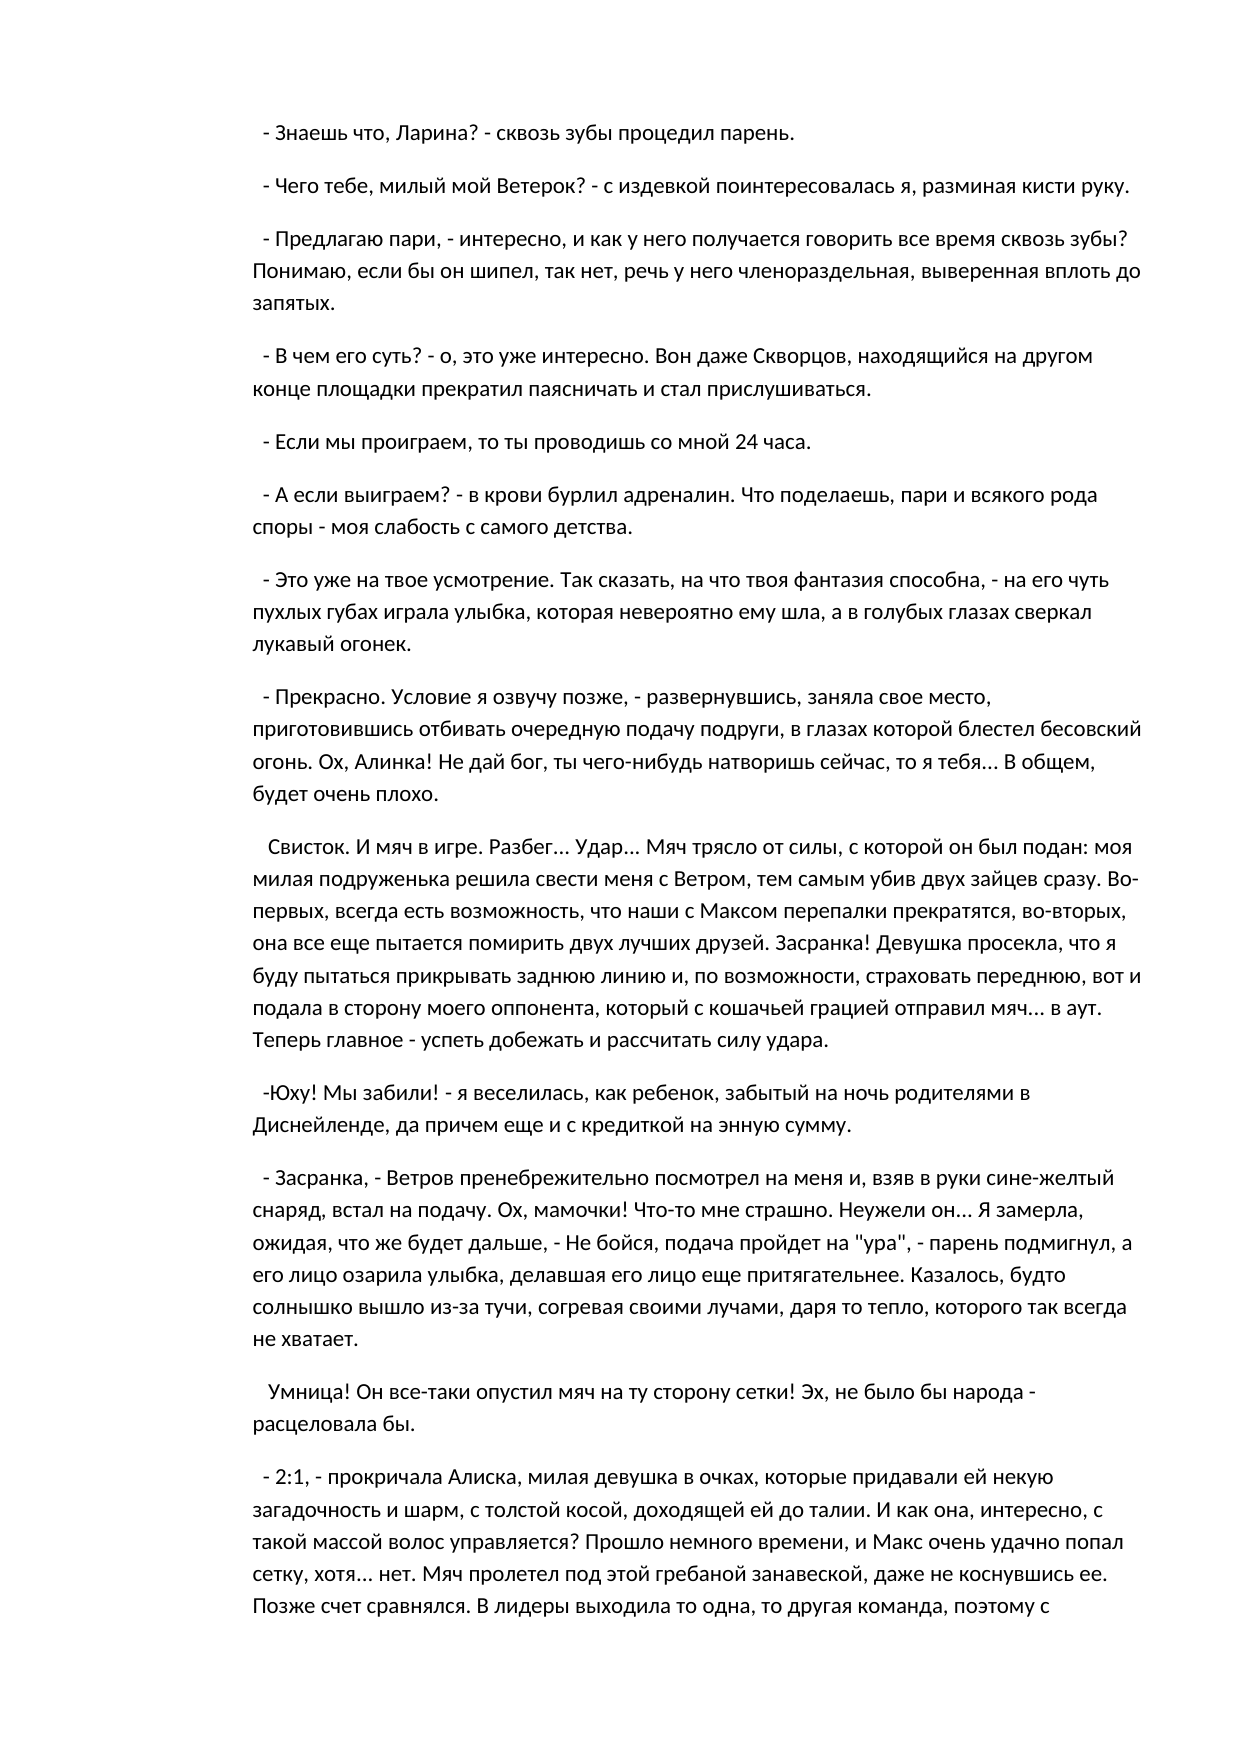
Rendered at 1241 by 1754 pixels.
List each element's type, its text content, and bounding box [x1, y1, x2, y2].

text -Юху! Мы забили! - я веселилась, как ребенок, забытый на ночь родителями в Диснейленде, да причем еще и с кредиткой на энную сумму. [252, 1078, 1152, 1138]
text - Это уже на твое усмотрение. Так сказать, на что твоя фантазия способна, - на его чуть пухлых губах играла улыбка, которая невероятно ему шла, а в голубых глазах сверкал лукавый огонек. [252, 565, 1152, 657]
text - Знаешь что, Ларина? - сквозь зубы процедил парень. [252, 118, 1152, 146]
text - Чего тебе, милый мой Ветерок? - с издевкой поинтересовалась я, разминая кисти руку. [252, 171, 1152, 199]
text - Засранка, - Ветров пренебрежительно посмотрел на меня и, взяв в руки сине-желтый снаряд, встал на подачу. Ох, мамочки! Что-то мне страшно. Неужели он... Я замерла, ожидая, что же будет дальше, - Не бойся, подача пройдет на "ура", - парень подмигнул, а его лицо озарила улыбка, делавшая его лицо еще притягательнее. Казалось, будто солнышко вышло из-за тучи, согревая своими лучами, даря то тепло, которого так всегда не хватает. [252, 1163, 1152, 1352]
text Умница! Он все-таки опустил мяч на ту сторону сетки! Эх, не было бы народа - расцеловала бы. [252, 1377, 1152, 1437]
text Свисток. И мяч в игре. Разбег... Удар... Мяч трясло от силы, с которой он был подан: моя милая подруженька решила свести меня с Ветром, тем самым убив двух зайцев сразу. Во-первых, всегда есть возможность, что наши с Максом перепалки прекратятся, во-вторых, она все еще пытается помирить двух лучших друзей. Засранка! Девушка просекла, что я буду пытаться прикрывать заднюю линию и, по возможности, страховать переднюю, вот и подала в сторону моего оппонента, который с кошачьей грацией отправил мяч... в аут. Теперь главное - успеть добежать и рассчитать силу удара. [252, 832, 1152, 1053]
text - В чем его суть? - о, это уже интересно. Вон даже Скворцов, находящийся на другом конце площадки прекратил паясничать и стал прислушиваться. [252, 342, 1152, 402]
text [252, 1462, 1152, 1619]
text - Предлагаю пари, - интересно, и как у него получается говорить все время сквозь зубы? Понимаю, если бы он шипел, так нет, речь у него членораздельная, выверенная вплоть до запятых. [252, 224, 1152, 317]
text - А если выиграем? - в крови бурлил адреналин. Что поделаешь, пари и всякого рода споры - моя слабость с самого детства. [252, 480, 1152, 540]
text - Прекрасно. Условие я озвучу позже, - развернувшись, заняла свое место, приготовившись отбивать очередную подачу подруги, в глазах которой блестел бесовский огонь. Ох, Алинка! Не дай бог, ты чего-нибудь натворишь сейчас, то я тебя... В общем, будет очень плохо. [252, 682, 1152, 807]
text - Если мы проиграем, то ты проводишь со мной 24 часа. [252, 427, 1152, 455]
